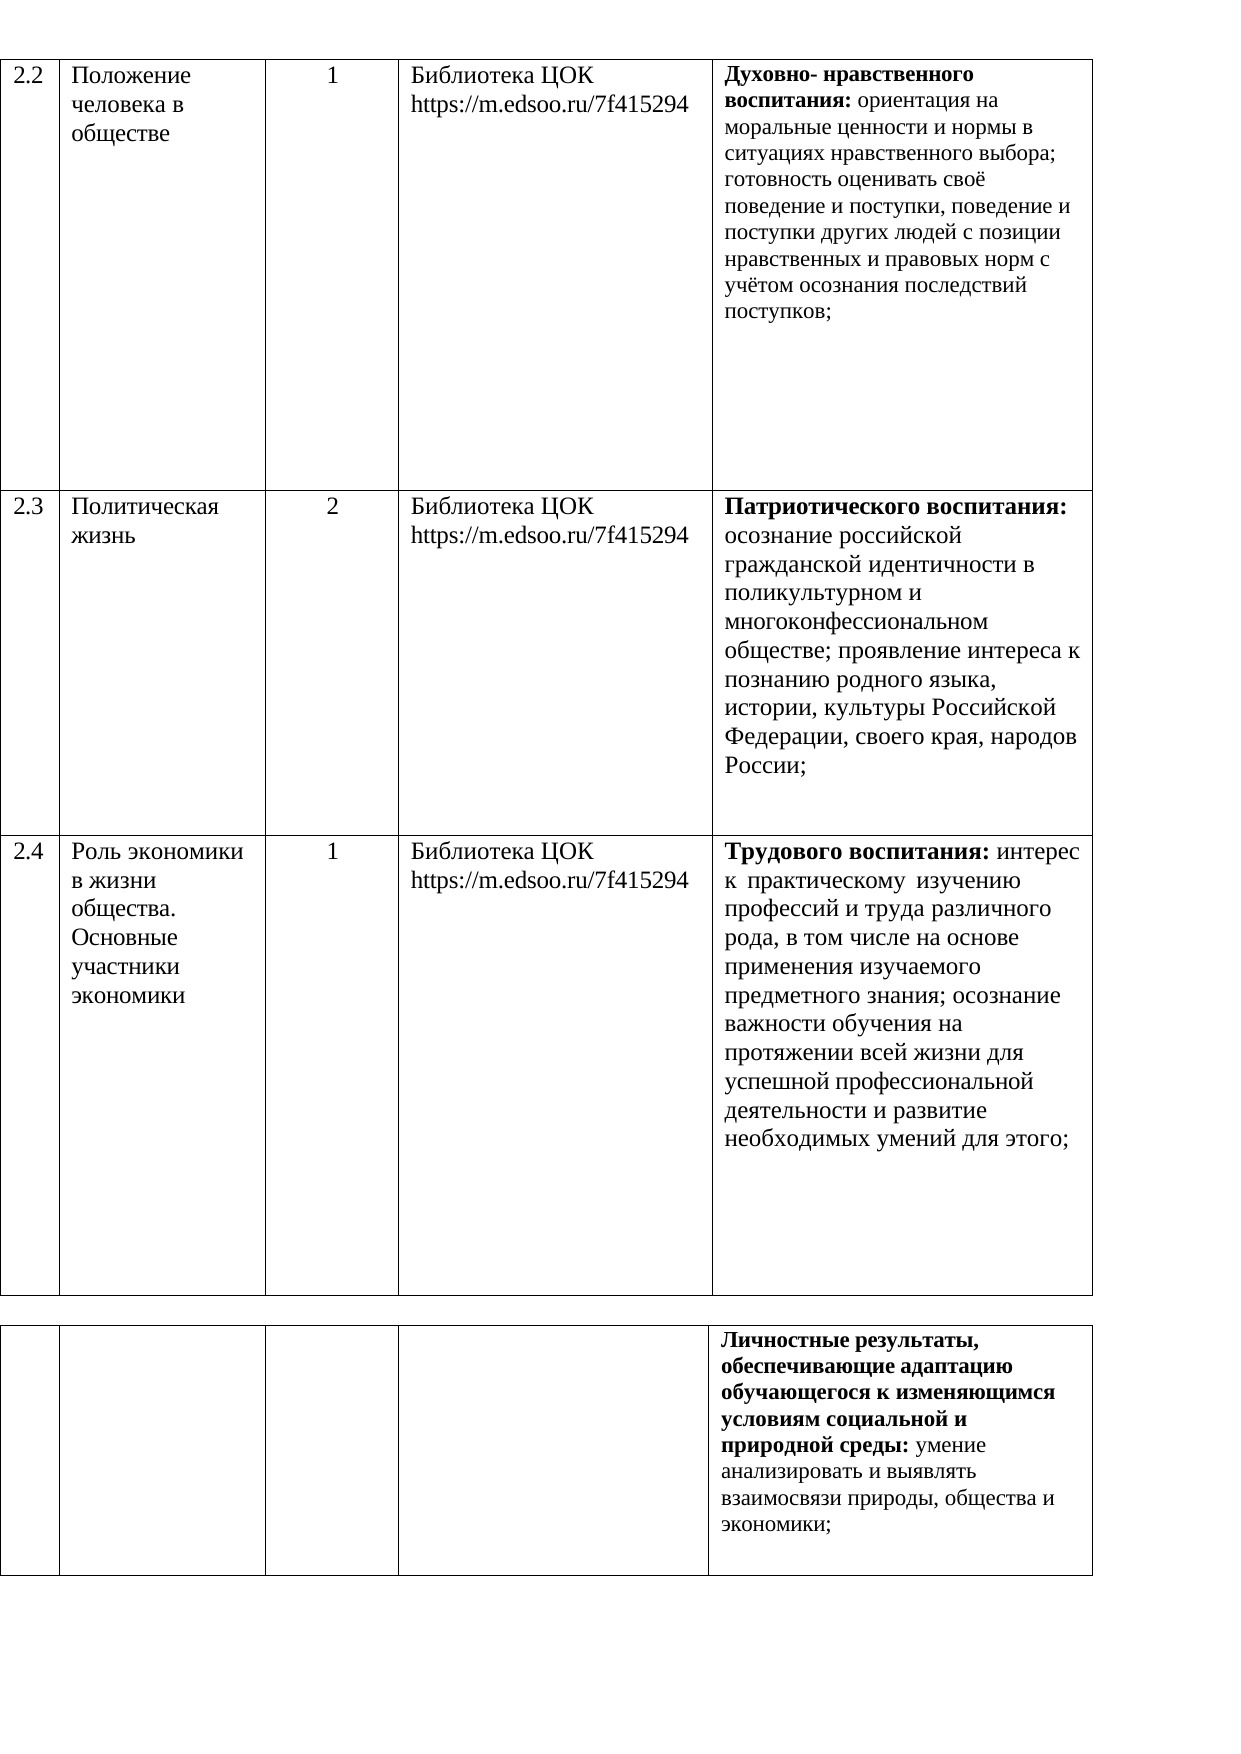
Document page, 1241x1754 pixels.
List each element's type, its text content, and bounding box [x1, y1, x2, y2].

table_cell Политическая жизнь [60, 491, 265, 835]
table_cell Роль экономики в жизни общества. Основные участники экономики [60, 836, 265, 1295]
table_header [60, 1326, 265, 1575]
table_header Личностные результаты, обеспечивающие адаптацию обучающегося к изменяющимся условиям социальной и природной среды: умение анализировать и выявлять взаимосвязи природы, общества и экономики; [709, 1326, 1092, 1575]
table_cell 1 [266, 60, 398, 490]
table_header [1, 1326, 59, 1575]
table_cell Трудового воспитания: интерес к практическому изучению профессий и труда различного рода, в том числе на основе применения изучаемого предметного знания; осознание важности обучения на протяжении всей жизни для успешной профессиональной деятельности и развитие необходимых умений для этого; [713, 836, 1092, 1295]
table_cell 2 [266, 491, 398, 835]
table_cell 1 [266, 836, 398, 1295]
table_cell Библиотека ЦОК https://m.edsoo.ru/7f415294 [399, 836, 712, 1295]
table_cell Библиотека ЦОК https://m.edsoo.ru/7f415294 [399, 60, 712, 490]
table_cell 2.2 [1, 60, 59, 490]
table_cell Положение человека в обществе [60, 60, 265, 490]
table_cell 2.4 [1, 836, 59, 1295]
table_cell Духовно- нравственного воспитания: ориентация на моральные ценности и нормы в ситуациях нравственного выбора; готовность оценивать своё поведение и поступки, поведение и поступки других людей с позиции нравственных и правовых норм с учётом осознания последствий поступков; [713, 60, 1092, 490]
table_cell Библиотека ЦОК https://m.edsoo.ru/7f415294 [399, 491, 712, 835]
table_cell 2.3 [1, 491, 59, 835]
table_header [399, 1326, 708, 1575]
table_header [266, 1326, 398, 1575]
table_cell Патриотического воспитания: осознание российской гражданской идентичности в поликультурном и многоконфессиональном обществе; проявление интереса к познанию родного языка, истории, культуры Российской Федерации, своего края, народов России; [713, 491, 1092, 835]
